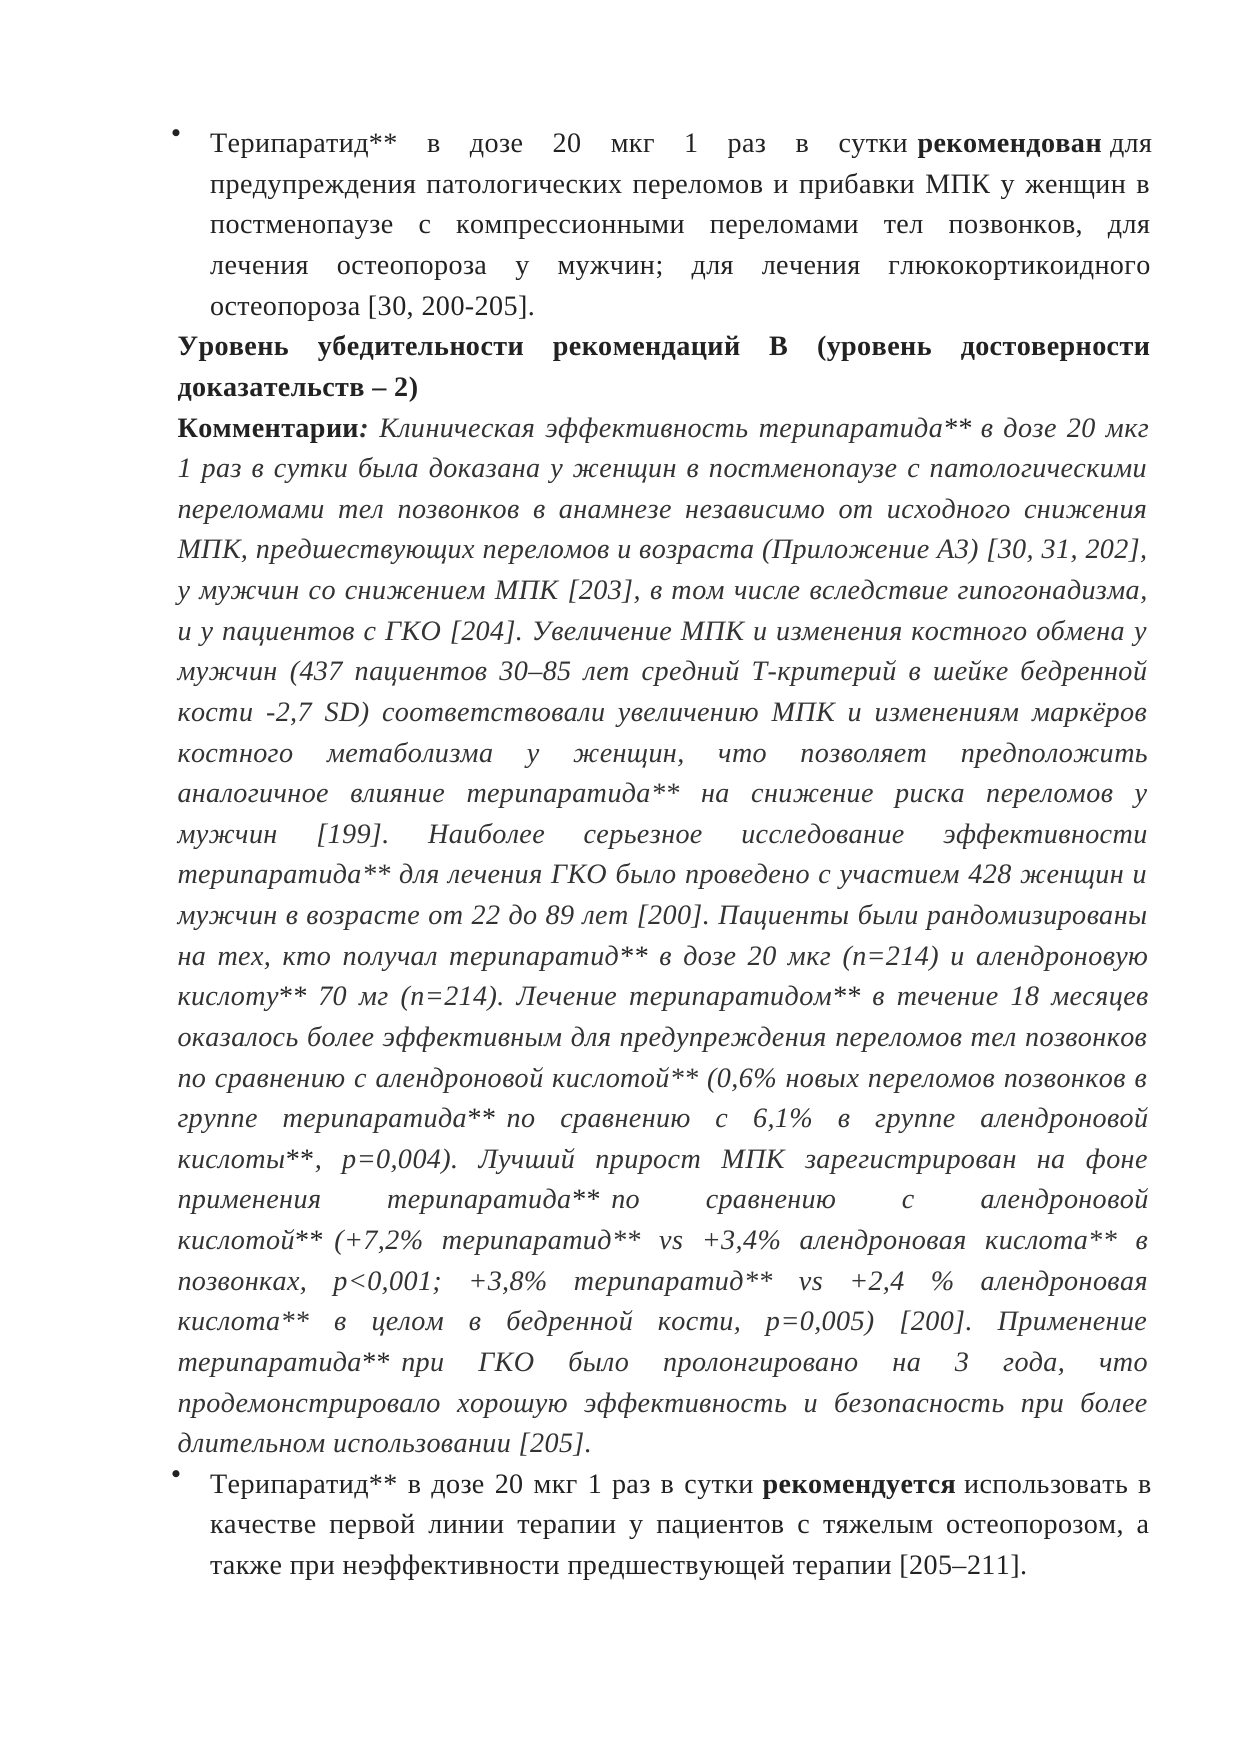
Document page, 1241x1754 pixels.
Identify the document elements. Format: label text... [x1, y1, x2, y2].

list Терипаратид** в дозе 20 мкг 1 раз в сутки рекомендуется использовать в качестве первой линии терапии у пациентов с тяжелым остеопорозом, а также при неэффективности предшествующей терапии [205–211]. [172, 1459, 1152, 1581]
text Уровень убедительности рекомендаций В (уровень достоверности доказательств – 2) [177, 321, 1152, 402]
text Комментарии: Клиническая эффективность терипаратида** в дозе 20 мкг 1 раз в сутки была доказана у женщин в постменопаузе с патологическими переломами тел позвонков в анамнезе независимо от исходного снижения МПК, предшествующих переломов и возраста (Приложение A3) [30, 31, 202], у мужчин со снижением МПК [203], в том числе вследствие гипогонадизма, и у пациентов с ГКО [204]. Увеличение МПК и изменения костного обмена у мужчин (437 пациентов 30–85 лет средний Т-критерий в шейке бедренной кости -2,7 SD) соответствовали увеличению МПК и изменениям маркёров костного метаболизма у женщин, что позволяет предположить аналогичное влияние терипаратида** на снижение риска переломов у мужчин [199]. Наиболее серьезное исследование эффективности терипаратида** для лечения ГКО было проведено с участием 428 женщин и мужчин в возрасте от 22 до 89 лет [200]. Пациенты были рандомизированы на тех, кто получал терипаратид** в дозе 20 мкг (n=214) и алендроновую кислоту** 70 мг (n=214). Лечение терипаратидом** в течение 18 месяцев оказалось более эффективным для предупреждения переломов тел позвонков по сравнению с алендроновой кислотой** (0,6% новых переломов позвонков в группе терипаратида** по сравнению с 6,1% в группе алендроновой кислоты**, p=0,004). Лучший прирост МПК зарегистрирован на фоне применения терипаратида** по сравнению с алендроновой кислотой** (+7,2% терипаратид** vs +3,4% алендроновая кислота** в позвонках, p<0,001; +3,8% терипаратид** vs +2,4 % алендроновая кислота** в целом в бедренной кости, p=0,005) [200]. Применение терипаратида** при ГКО было пролонгировано на 3 года, что продемонстрировало хорошую эффективность и безопасность при более длительном использовании [205]. [177, 402, 1152, 1459]
list Терипаратид** в дозе 20 мкг 1 раз в сутки рекомендован для предупреждения патологических переломов и прибавки МПК у женщин в постменопаузе с компрессионными переломами тел позвонков, для лечения остеопороза у мужчин; для лечения глюкокортикоидного остеопороза [30, 200-205]. [172, 118, 1152, 321]
